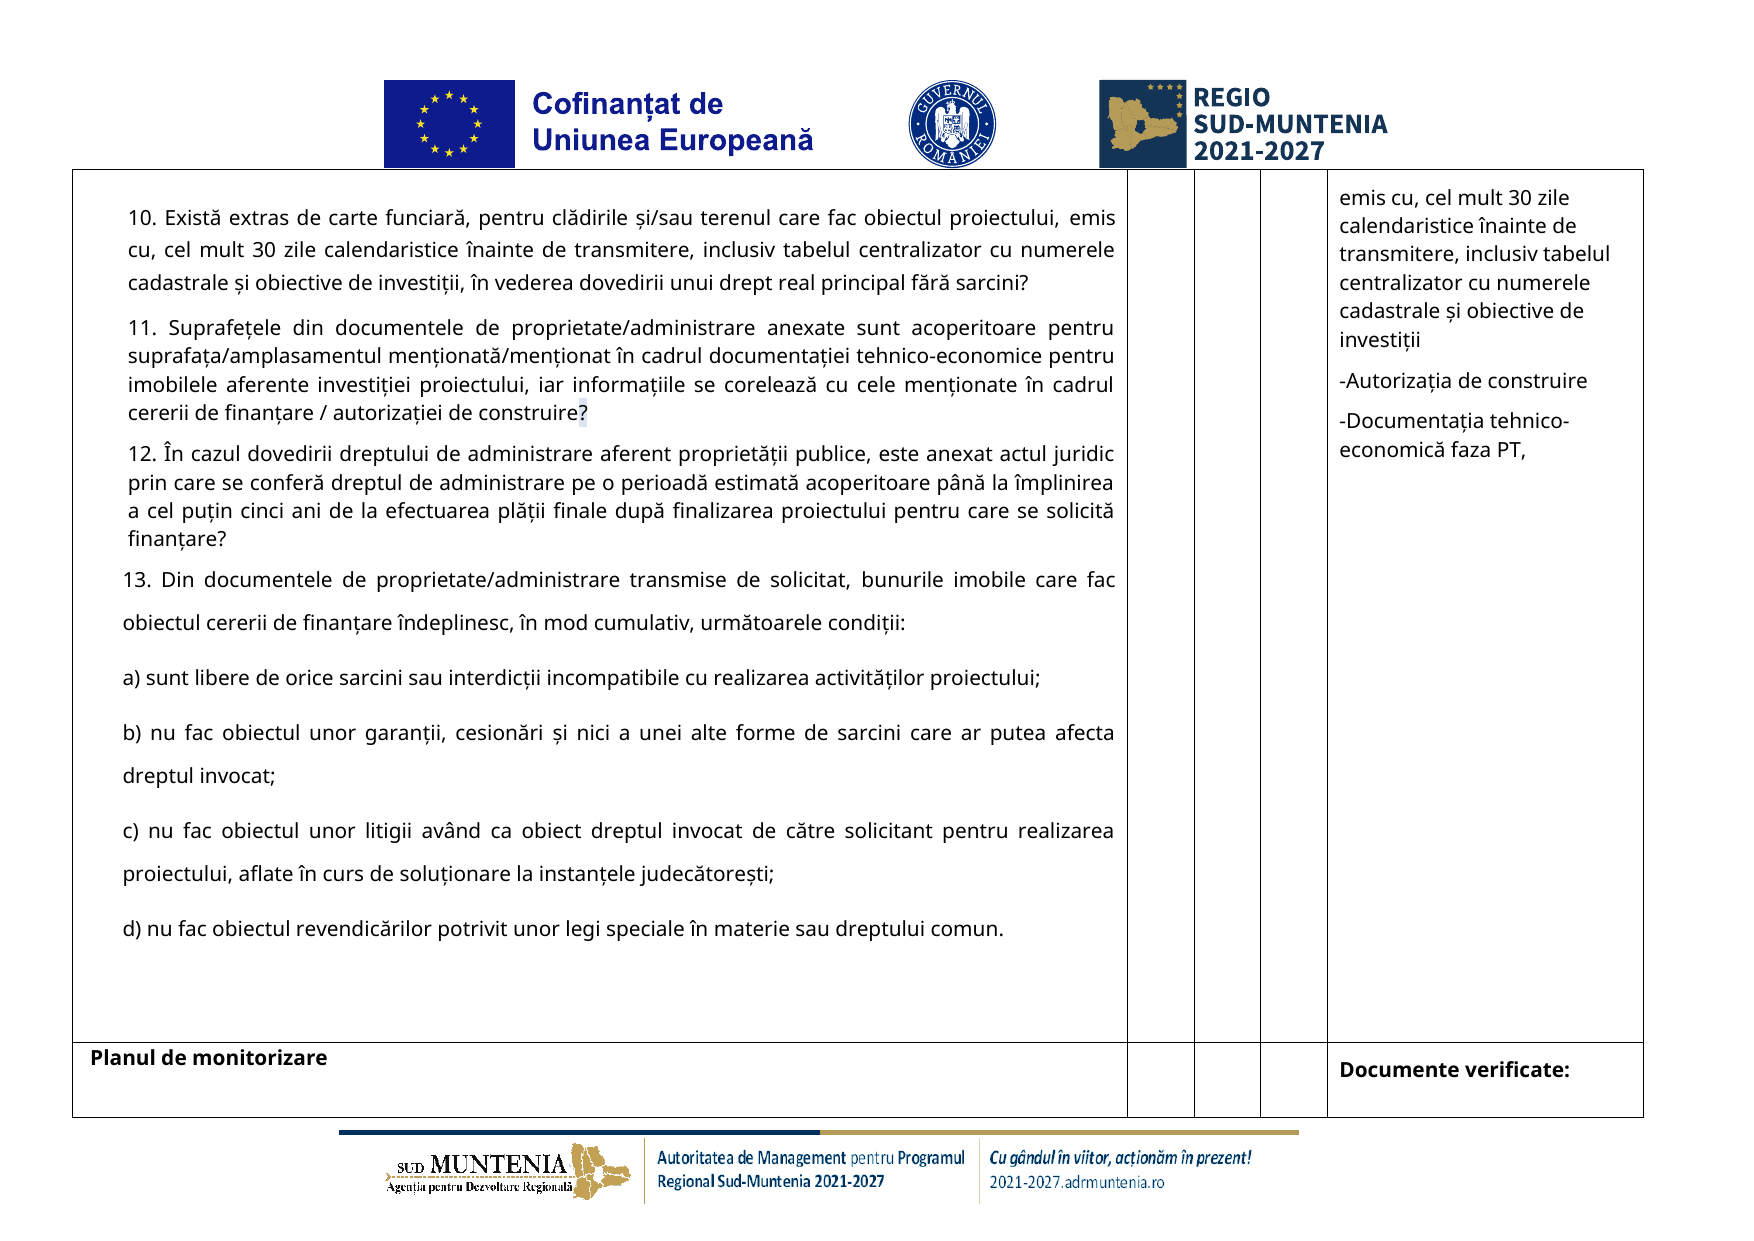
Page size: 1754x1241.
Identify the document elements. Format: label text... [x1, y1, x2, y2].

picture [339, 1130, 1299, 1204]
table_cell [1128, 1043, 1194, 1117]
table_cell Documente verificate: Cererea de finanțare Planul de monitorizare [1328, 1043, 1643, 1117]
table_cell [1261, 1043, 1327, 1117]
table_cell [1195, 1043, 1260, 1117]
table_cell [1261, 170, 1327, 1042]
table_cell [1128, 170, 1194, 1042]
table_cell [1195, 170, 1260, 1042]
